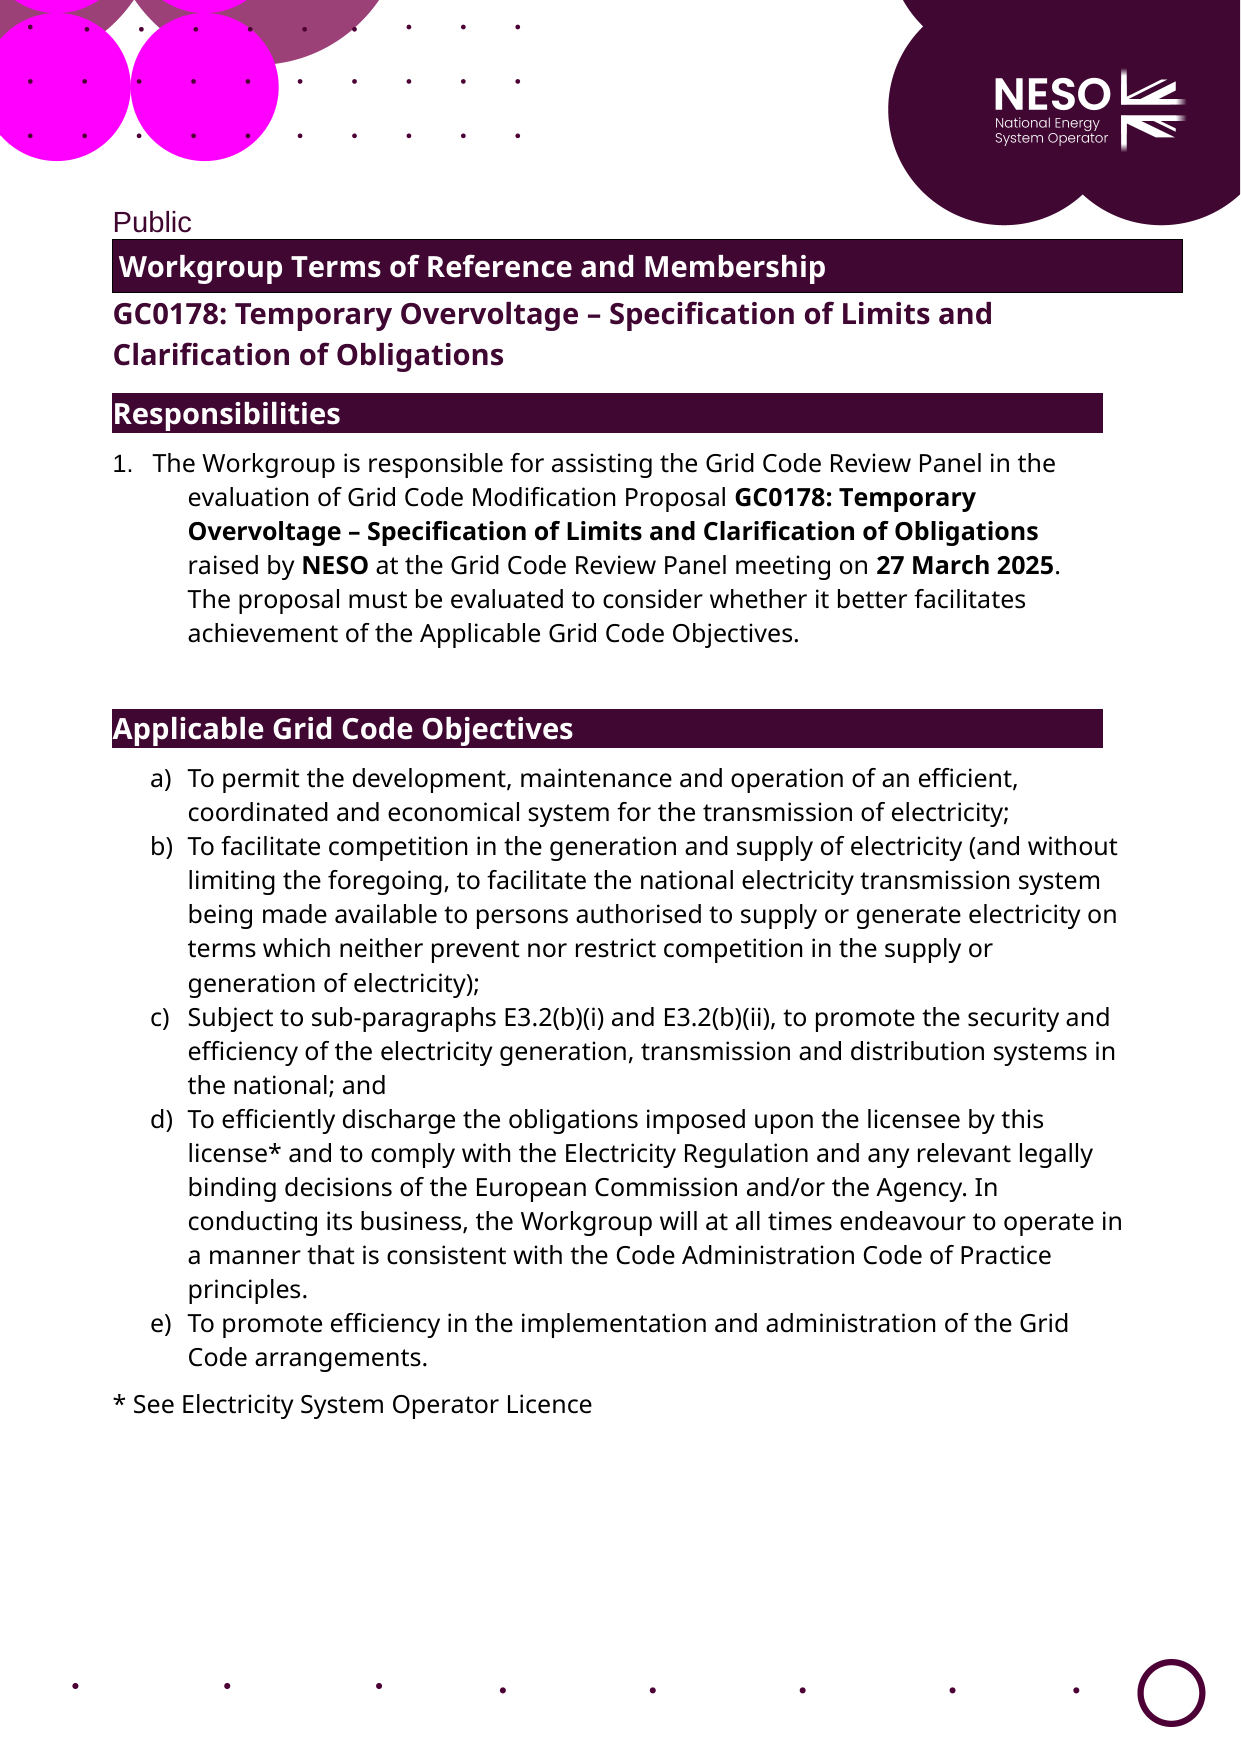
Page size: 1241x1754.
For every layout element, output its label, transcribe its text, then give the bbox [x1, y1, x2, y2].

list Subject to sub-paragraphs E3.2(b)(i) and E3.2(b)(ii), to promote the security and efficiency of the electricity generation, transmission and distribution systems in the national; and [150, 999, 1128, 1101]
list To facilitate competition in the generation and supply of electricity (and without limiting the foregoing, to facilitate the national electricity transmission system being made available to persons authorised to supply or generate electricity on terms which neither prevent nor restrict competition in the supply or generation of electricity); [150, 829, 1128, 999]
list Applicable Grid Code Objectives [112, 709, 1103, 748]
text GC0178: Temporary Overvoltage – Specification of Limits and Clarification of Obligations [112, 293, 1128, 374]
picture [0, 0, 1241, 1754]
list To efficiently discharge the obligations imposed upon the licensee by this license* and to comply with the Electricity Regulation and any relevant legally binding decisions of the European Commission and/or the Agency. In conducting its business, the Workgroup will at all times endeavour to operate in a manner that is consistent with the Code Administration Code of Practice principles. [150, 1101, 1128, 1306]
table_header Workgroup Terms of Reference and Membership [113, 240, 1182, 292]
list Responsibilities [112, 393, 1103, 433]
list The Workgroup is responsible for assisting the Grid Code Review Panel in the evaluation of Grid Code Modification Proposal GC0178: Temporary Overvoltage – Specification of Limits and Clarification of Obligations raised by NESO at the Grid Code Review Panel meeting on 27 March 2025. The proposal must be evaluated to consider whether it better facilitates achievement of the Applicable Grid Code Objectives. [112, 445, 1094, 649]
list To promote efficiency in the implementation and administration of the Grid Code arrangements. [150, 1306, 1128, 1374]
text * See Electricity System Operator Licence [112, 1386, 1128, 1421]
list To permit the development, maintenance and operation of an efficient, coordinated and economical system for the transmission of electricity; [150, 761, 1128, 829]
